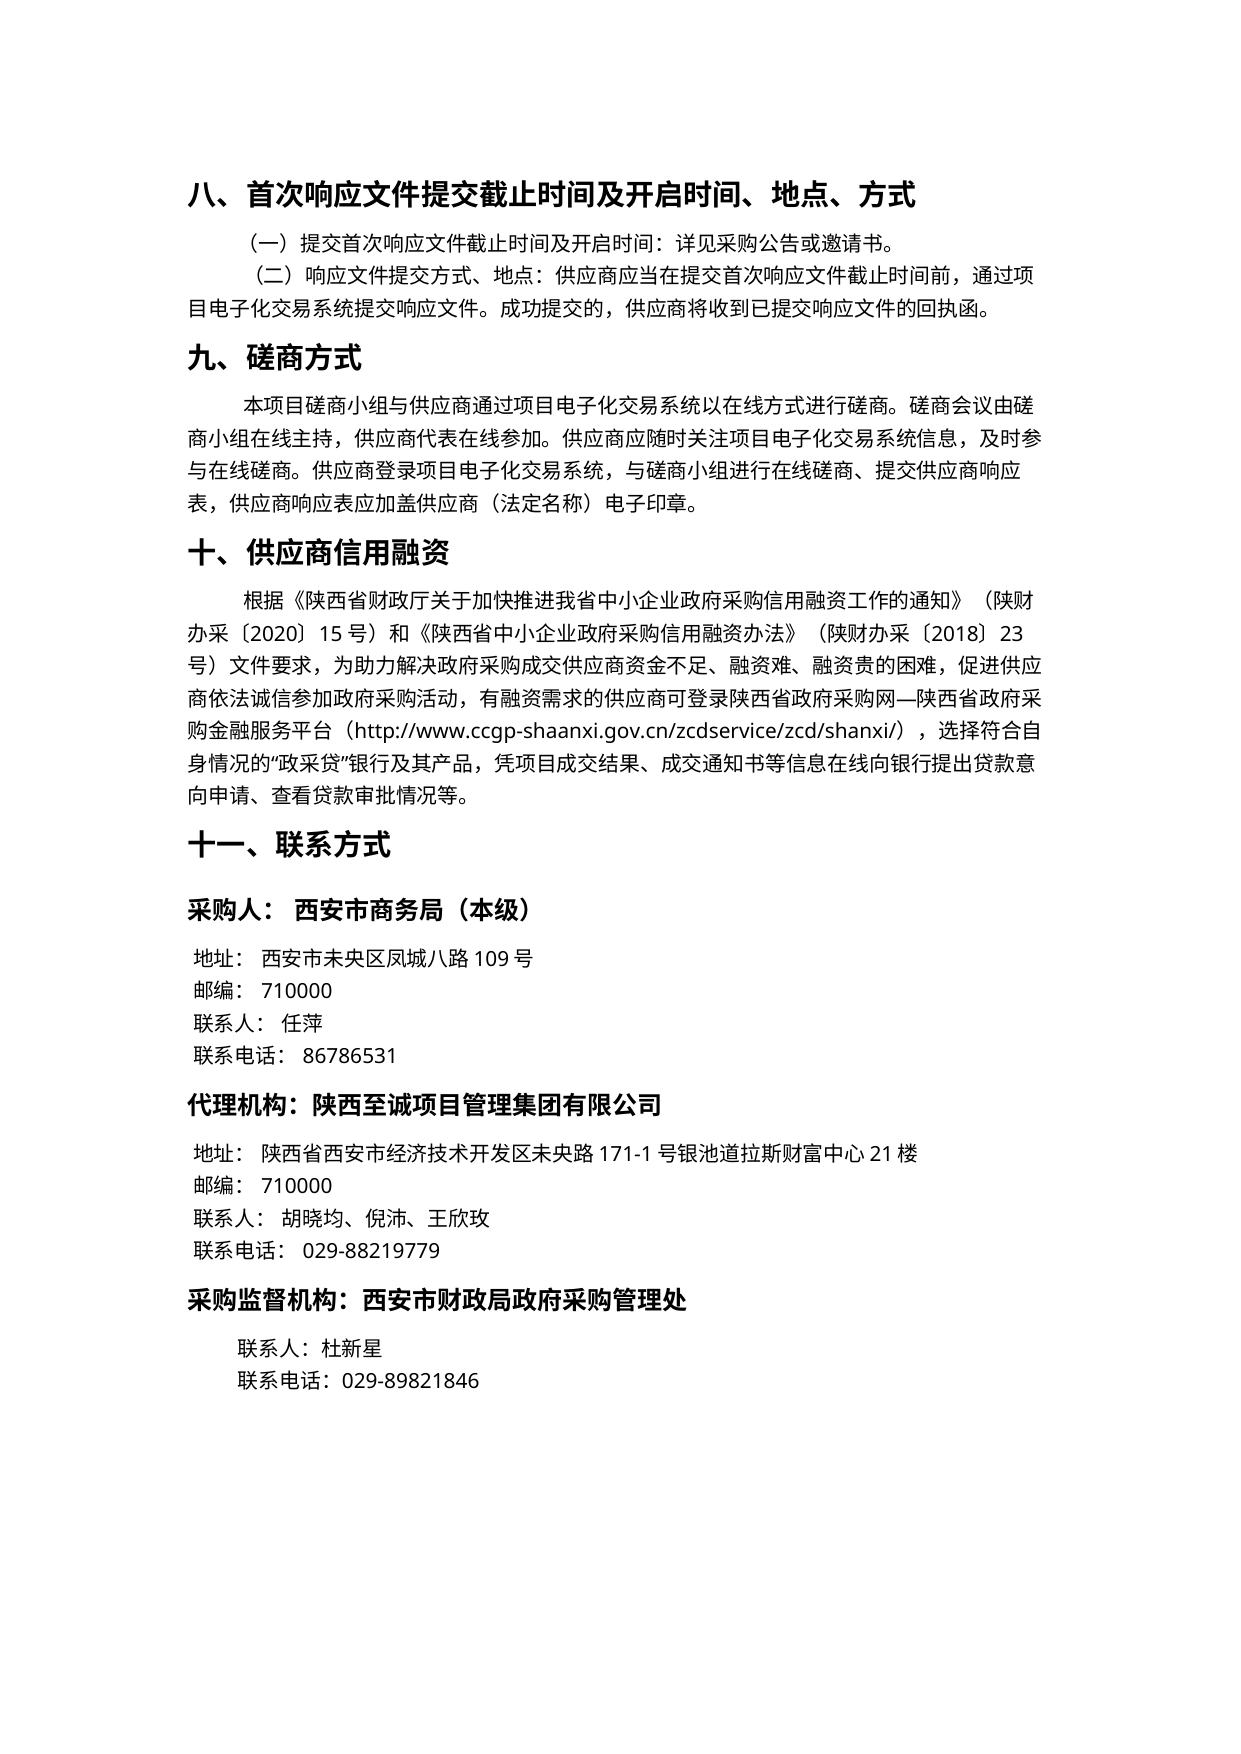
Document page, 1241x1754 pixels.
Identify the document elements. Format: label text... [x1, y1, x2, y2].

text 联系人： 任萍 [187, 1007, 1053, 1039]
text 联系电话：029-89821846 [187, 1364, 1053, 1397]
text （一）提交首次响应文件截止时间及开启时间：详见采购公告或邀请书。 [187, 227, 1053, 259]
text 联系电话： 86786531 [187, 1039, 1053, 1072]
text 十一、联系方式 [187, 812, 1053, 877]
text 根据《陕西省财政厅关于加快推进我省中小企业政府采购信用融资工作的通知》（陕财办采〔2020〕15 号）和《陕西省中小企业政府采购信用融资办法》（陕财办采〔2018〕23 号）文件要求，为助力解决政府采购成交供应商资金不足、融资难、融资贵的困难，促进供应商依法诚信参加政府采购活动，有融资需求的供应商可登录陕西省政府采购网—陕西省政府采购金融服务平台（http://www.ccgp-shaanxi.gov.cn/zcdservice/zcd/shanxi/），选择符合自身情况的“政采贷”银行及其产品，凭项目成交结果、成交通知书等信息在线向银行提出贷款意向申请、查看贷款审批情况等。 [187, 584, 1053, 812]
text 联系人： 胡晓均、倪沛、王欣玫 [187, 1202, 1053, 1234]
text 采购监督机构：西安市财政局政府采购管理处 [187, 1267, 1053, 1332]
text 联系电话： 029-88219779 [187, 1234, 1053, 1267]
text 地址： 西安市未央区凤城八路109号 [187, 942, 1053, 974]
text 代理机构：陕西至诚项目管理集团有限公司 [187, 1072, 1053, 1137]
text 地址： 陕西省西安市经济技术开发区未央路171-1号银池道拉斯财富中心21楼 [187, 1137, 1053, 1169]
text 邮编： 710000 [187, 974, 1053, 1007]
text 联系人：杜新星 [187, 1332, 1053, 1364]
text 采购人： 西安市商务局（本级） [187, 877, 1053, 942]
text （二）响应文件提交方式、地点：供应商应当在提交首次响应文件截止时间前，通过项目电子化交易系统提交响应文件。成功提交的，供应商将收到已提交响应文件的回执函。 [187, 259, 1053, 324]
text 八、首次响应文件提交截止时间及开启时间、地点、方式 [187, 162, 1053, 227]
text 邮编： 710000 [187, 1169, 1053, 1202]
text 九、磋商方式 [187, 324, 1053, 389]
text 十、供应商信用融资 [187, 519, 1053, 584]
text 本项目磋商小组与供应商通过项目电子化交易系统以在线方式进行磋商。磋商会议由磋商小组在线主持，供应商代表在线参加。供应商应随时关注项目电子化交易系统信息，及时参与在线磋商。供应商登录项目电子化交易系统，与磋商小组进行在线磋商、提交供应商响应表，供应商响应表应加盖供应商（法定名称）电子印章。 [187, 389, 1053, 519]
